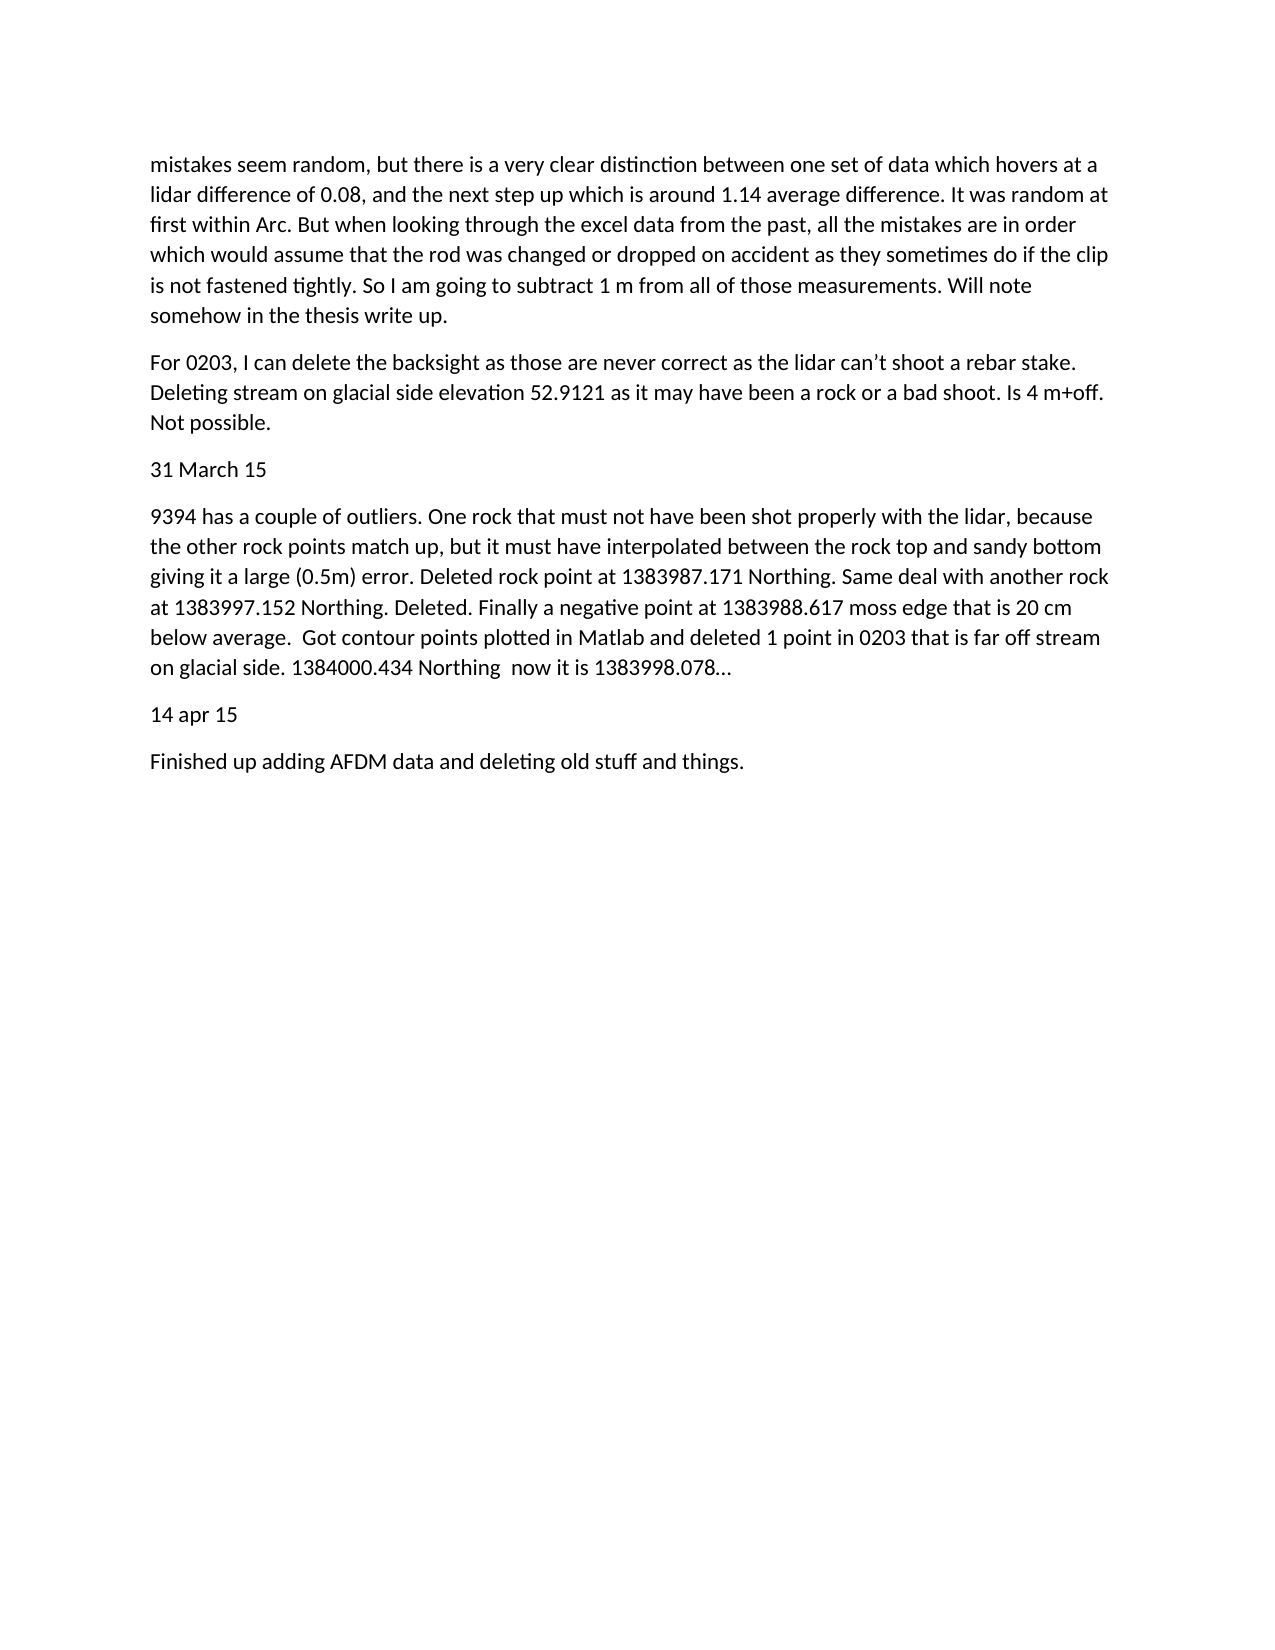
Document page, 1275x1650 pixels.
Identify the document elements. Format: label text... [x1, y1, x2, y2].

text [150, 150, 1125, 329]
text For 0203, I can delete the backsight as those are never correct as the lidar can’t shoot a rebar stake. Deleting stream on glacial side elevation 52.9121 as it may have been a rock or a bad shoot. Is 4 m+off. Not possible. [150, 348, 1125, 436]
text Finished up adding AFDM data and deleting old stuff and things. [150, 747, 1125, 775]
text 9394 has a couple of outliers. One rock that must not have been shot properly with the lidar, because the other rock points match up, but it must have interpolated between the rock top and sandy bottom giving it a large (0.5m) error. Deleted rock point at 1383987.171 Northing. Same deal with another rock at 1383997.152 Northing. Deleted. Finally a negative point at 1383988.617 moss edge that is 20 cm below average. Got contour points plotted in Matlab and deleted 1 point in 0203 that is far off stream on glacial side. 1384000.434 Northing now it is 1383998.078… [150, 502, 1125, 681]
text 14 apr 15 [150, 700, 1125, 728]
text 31 March 15 [150, 455, 1125, 483]
